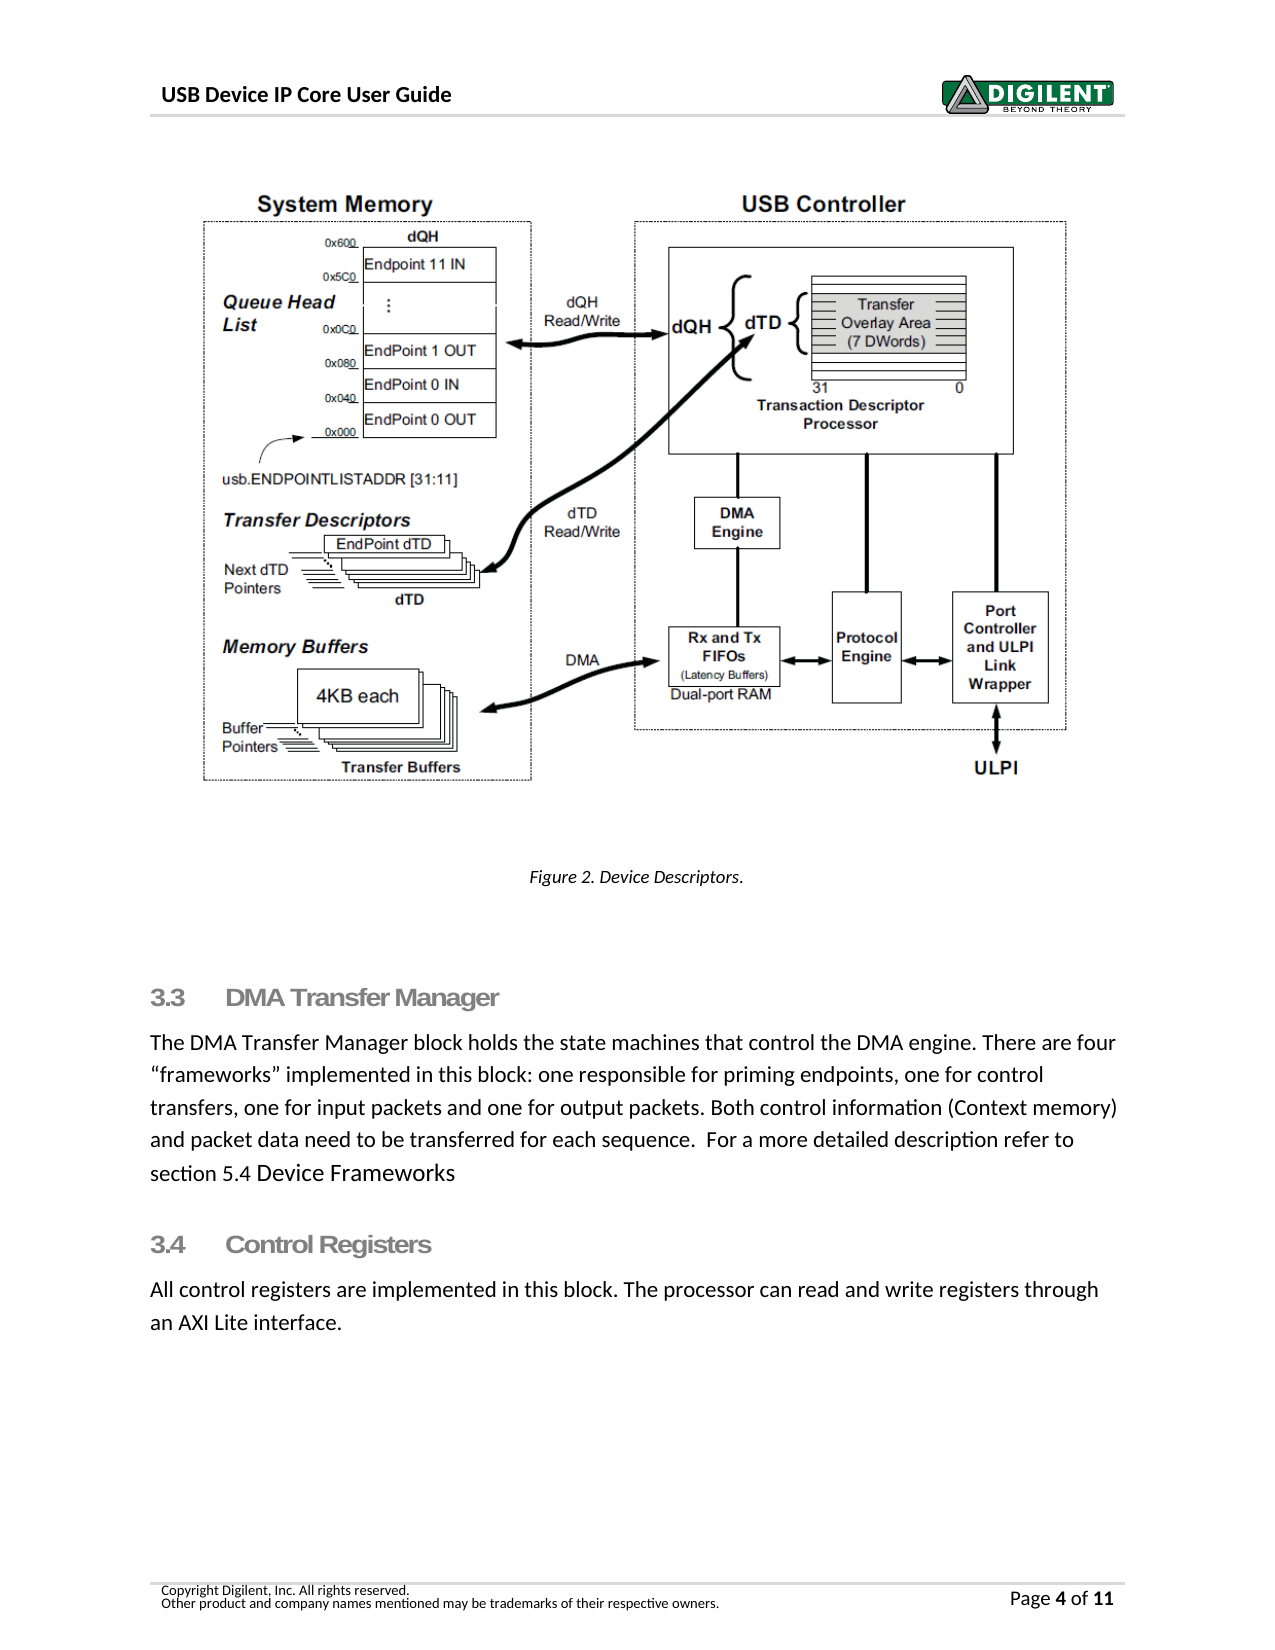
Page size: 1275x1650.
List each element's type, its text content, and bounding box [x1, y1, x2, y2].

subtitle 3.3 DMA Transfer Manager [150, 983, 1125, 1012]
text Figure 2. Device Descriptors. [150, 866, 1125, 888]
text All control registers are implemented in this block. The processor can read and write registers through an AXI Lite interface. [150, 1276, 1125, 1336]
subtitle 3.4 Control Registers [150, 1230, 1125, 1259]
text The DMA Transfer Manager block holds the state machines that control the DMA engine. There are four “frameworks” implemented in this block: one responsible for priming endpoints, one for control transfers, one for input packets and one for output packets. Both control information (Context memory) and packet data need to be transferred for each sequence. For a more detailed description refer to section 5.4 Device Frameworks [150, 1028, 1125, 1188]
picture [150, 145, 1125, 866]
